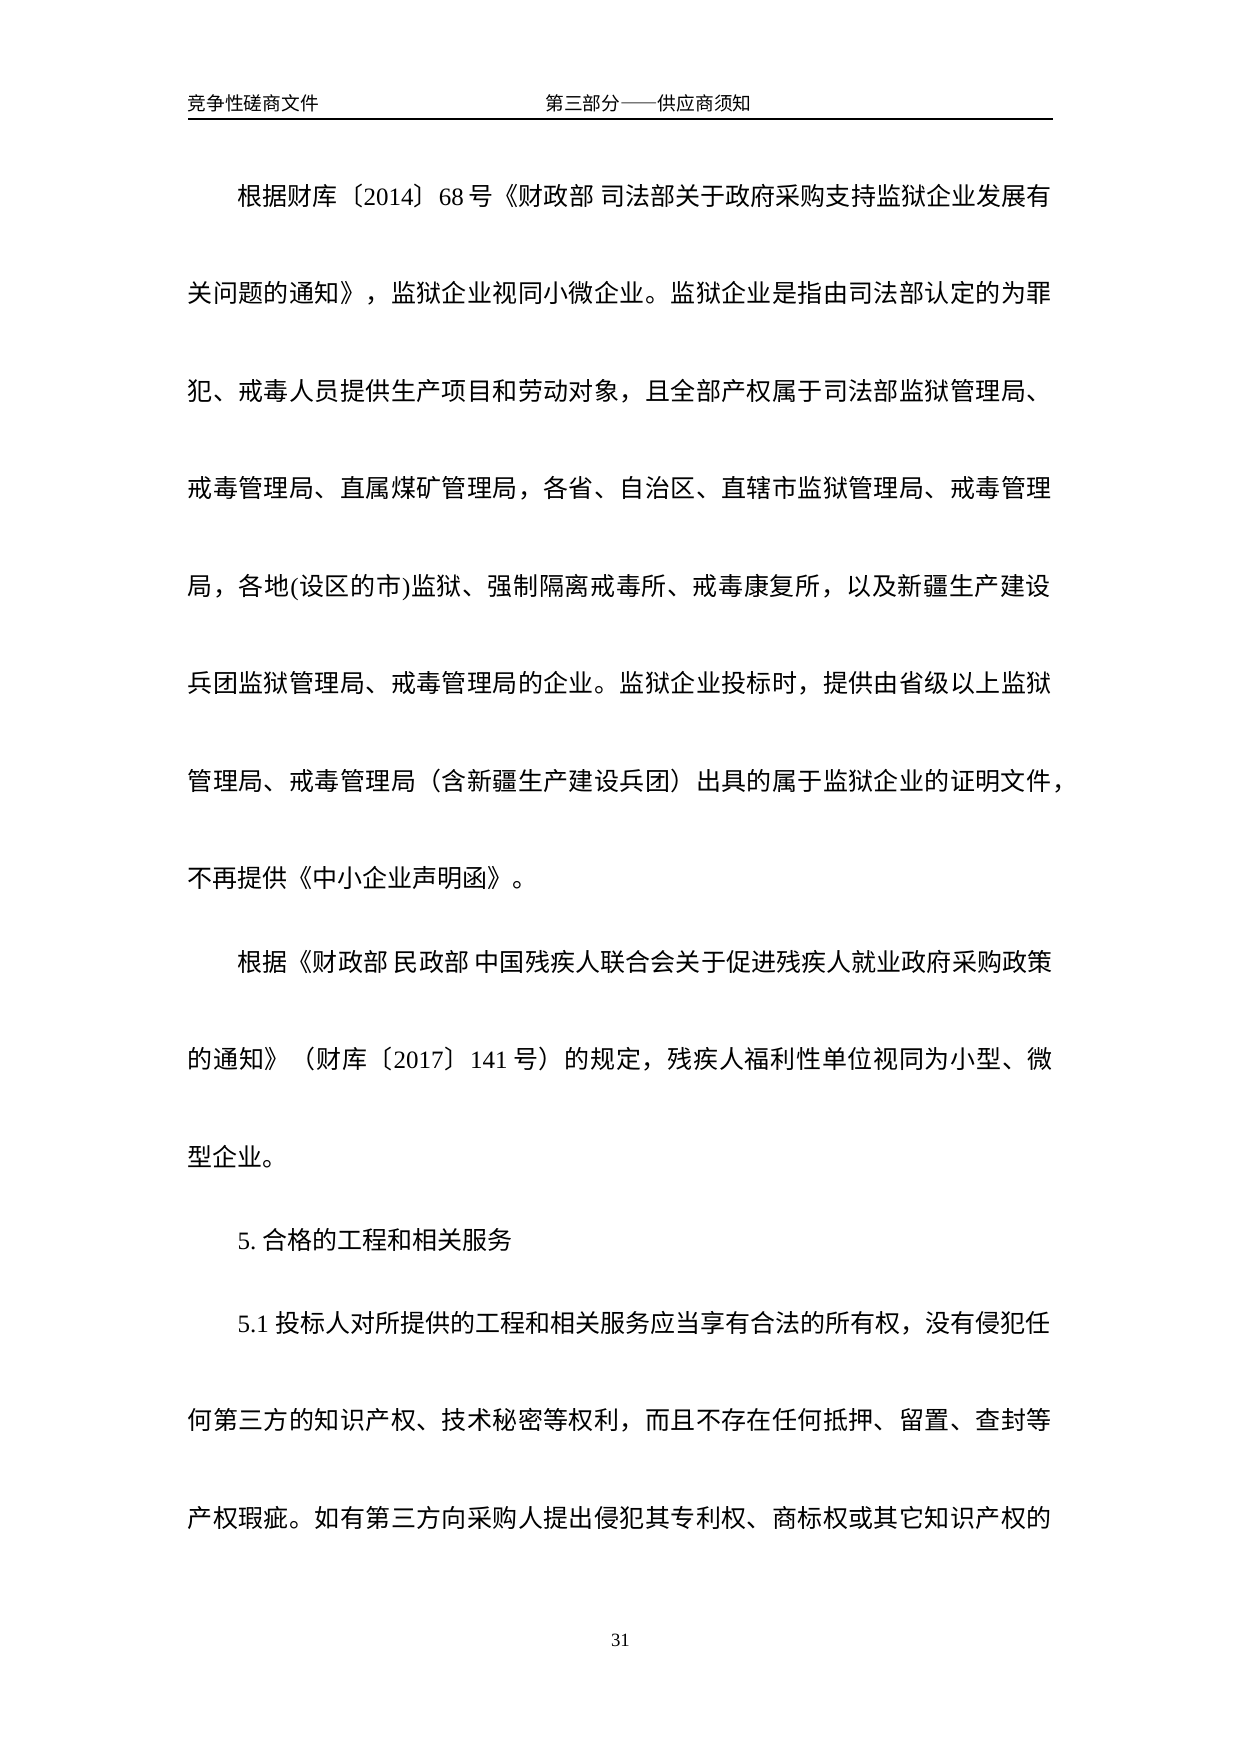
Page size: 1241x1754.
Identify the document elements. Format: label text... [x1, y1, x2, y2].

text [187, 1289, 1053, 1549]
text 根据《财政部 民政部 中国残疾人联合会关于促进残疾人就业政府采购政策的通知》（财库〔2017〕141号）的规定，残疾人福利性单位视同为小型、微型企业。 [187, 928, 1053, 1188]
text 根据财库〔2014〕68号《财政部 司法部关于政府采购支持监狱企业发展有关问题的通知》，监狱企业视同小微企业。监狱企业是指由司法部认定的为罪犯、戒毒人员提供生产项目和劳动对象，且全部产权属于司法部监狱管理局、戒毒管理局、直属煤矿管理局，各省、自治区、直辖市监狱管理局、戒毒管理局，各地(设区的市)监狱、强制隔离戒毒所、戒毒康复所，以及新疆生产建设兵团监狱管理局、戒毒管理局的企业。监狱企业投标时，提供由省级以上监狱管理局、戒毒管理局（含新疆生产建设兵团）出具的属于监狱企业的证明文件，不再提供《中小企业声明函》。 [187, 162, 1053, 909]
text 5. 合格的工程和相关服务 [187, 1206, 1053, 1271]
